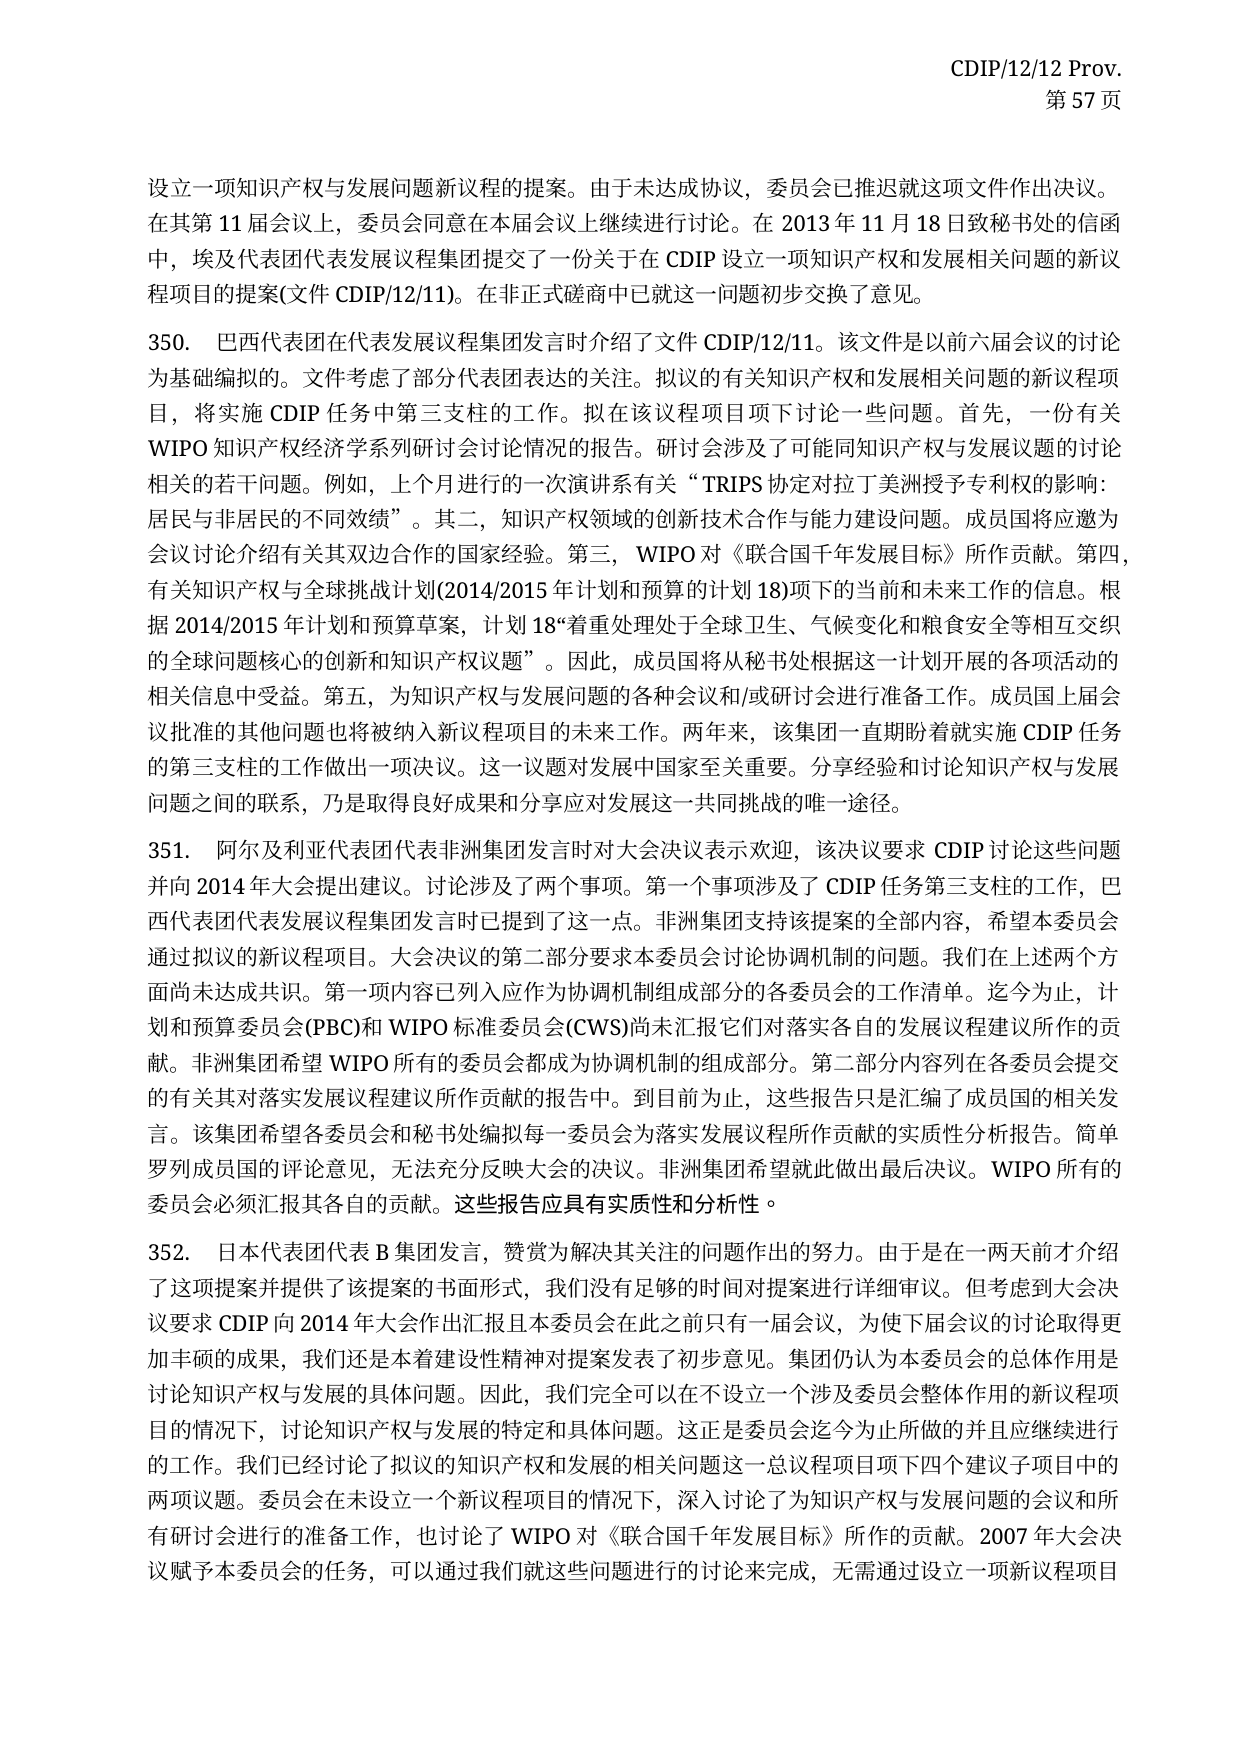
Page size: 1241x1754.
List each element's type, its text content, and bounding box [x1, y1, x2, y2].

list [148, 167, 1122, 309]
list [148, 1232, 1122, 1586]
list 阿尔及利亚代表团代表非洲集团发言时对大会决议表示欢迎，该决议要求CDIP讨论这些问题并向2014年大会提出建议。讨论涉及了两个事项。第一个事项涉及了CDIP任务第三支柱的工作，巴西代表团代表发展议程集团发言时已提到了这一点。非洲集团支持该提案的全部内容，希望本委员会通过拟议的新议程项目。大会决议的第二部分要求本委员会讨论协调机制的问题。我们在上述两个方面尚未达成共识。第一项内容已列入应作为协调机制组成部分的各委员会的工作清单。迄今为止，计划和预算委员会(PBC)和WIPO标准委员会(CWS)尚未汇报它们对落实各自的发展议程建议所作的贡献。非洲集团希望WIPO所有的委员会都成为协调机制的组成部分。第二部分内容列在各委员会提交的有关其对落实发展议程建议所作贡献的报告中。到目前为止，这些报告只是汇编了成员国的相关发言。该集团希望各委员会和秘书处编拟每一委员会为落实发展议程所作贡献的实质性分析报告。简单罗列成员国的评论意见，无法充分反映大会的决议。非洲集团希望就此做出最后决议。WIPO所有的委员会必须汇报其各自的贡献。这些报告应具有实质性和分析性。 [148, 830, 1122, 1219]
list 巴西代表团在代表发展议程集团发言时介绍了文件CDIP/12/11。该文件是以前六届会议的讨论为基础编拟的。文件考虑了部分代表团表达的关注。拟议的有关知识产权和发展相关问题的新议程项目，将实施CDIP任务中第三支柱的工作。拟在该议程项目项下讨论一些问题。首先，一份有关WIPO知识产权经济学系列研讨会讨论情况的报告。研讨会涉及了可能同知识产权与发展议题的讨论相关的若干问题。例如，上个月进行的一次演讲系有关“TRIPS协定对拉丁美洲授予专利权的影响：居民与非居民的不同效绩”。其二，知识产权领域的创新技术合作与能力建设问题。成员国将应邀为会议讨论介绍有关其双边合作的国家经验。第三，WIPO对《联合国千年发展目标》所作贡献。第四，有关知识产权与全球挑战计划(2014/2015年计划和预算的计划18)项下的当前和未来工作的信息。根据2014/2015年计划和预算草案，计划18“着重处理处于全球卫生、气候变化和粮食安全等相互交织的全球问题核心的创新和知识产权议题”。因此，成员国将从秘书处根据这一计划开展的各项活动的相关信息中受益。第五，为知识产权与发展问题的各种会议和/或研讨会进行准备工作。成员国上届会议批准的其他问题也将被纳入新议程项目的未来工作。两年来，该集团一直期盼着就实施CDIP任务的第三支柱的工作做出一项决议。这一议题对发展中国家至关重要。分享经验和讨论知识产权与发展问题之间的联系，乃是取得良好成果和分享应对发展这一共同挑战的唯一途径。 [148, 321, 1122, 817]
